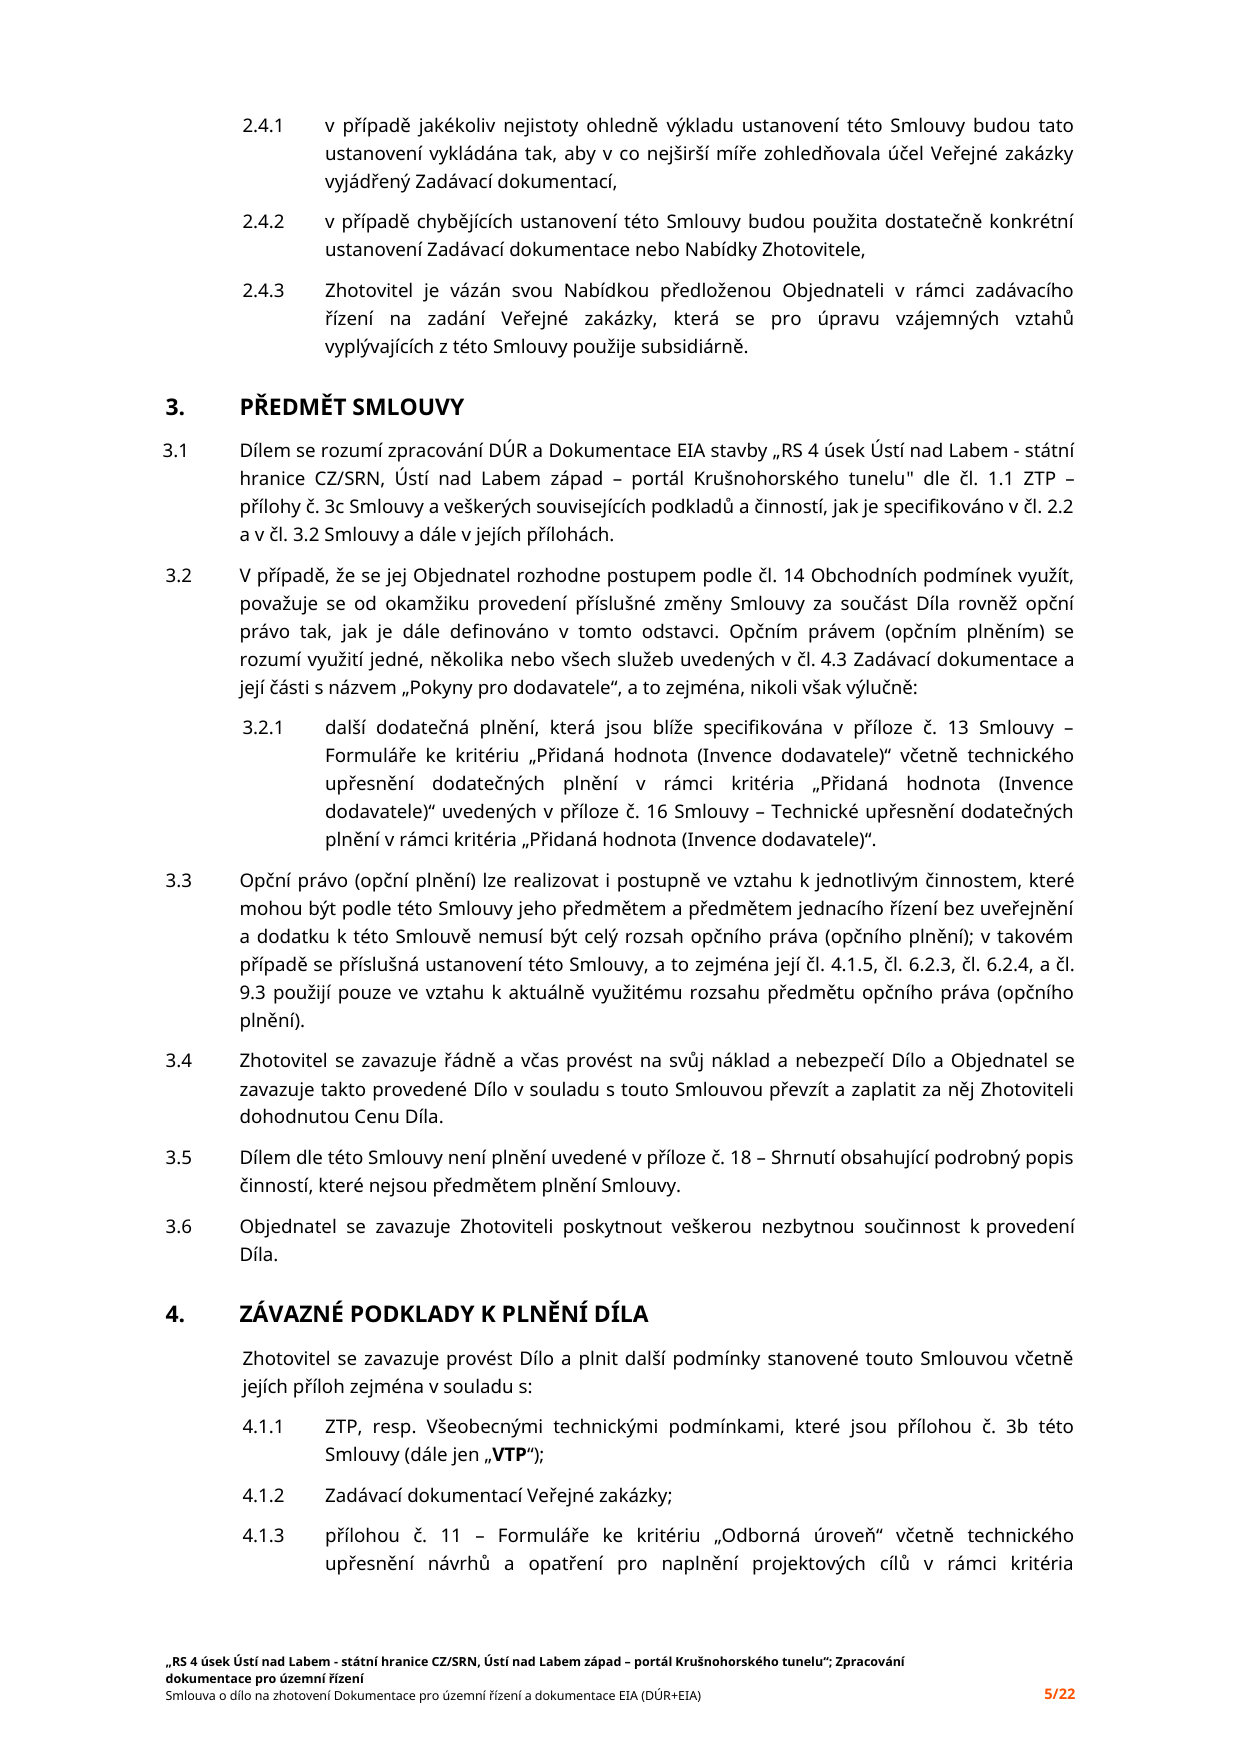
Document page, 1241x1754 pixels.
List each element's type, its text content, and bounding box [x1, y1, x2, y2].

text Zhotovitel se zavazuje řádně a včas provést na svůj náklad a nebezpečí Dílo a Objednatel se zavazuje takto provedené Dílo v souladu s touto Smlouvou převzít a zaplatit za něj Zhotoviteli dohodnutou Cenu Díla. [165, 1048, 1075, 1129]
text Zadávací dokumentací Veřejné zakázky; [242, 1482, 1075, 1508]
text PŘEDMĚT SMLOUVY [165, 391, 1075, 422]
text Opční právo (opční plnění) lze realizovat i postupně ve vztahu k jednotlivým činnostem, které mohou být podle této Smlouvy jeho předmětem a předmětem jednacího řízení bez uveřejnění a dodatku k této Smlouvě nemusí být celý rozsah opčního práva (opčního plnění); v takovém případě se příslušná ustanovení této Smlouvy, a to zejména její čl. 4.1.5, čl. 6.2.3, čl. 6.2.4, a čl. 9.3 použijí pouze ve vztahu k aktuálně využitému rozsahu předmětu opčního práva (opčního plnění). [165, 867, 1075, 1033]
text Dílem dle této Smlouvy není plnění uvedené v příloze č. 18 – Shrnutí obsahující podrobný popis činností, které nejsou předmětem plnění Smlouvy. [165, 1144, 1075, 1198]
text Objednatel se zavazuje Zhotoviteli poskytnout veškerou nezbytnou součinnost k provedení Díla. [165, 1213, 1075, 1266]
list Zhotovitel se zavazuje provést Dílo a plnit další podmínky stanovené touto Smlouvou včetně jejích příloh zejména v souladu s: [242, 1345, 1075, 1398]
text ZTP, resp. Všeobecnými technickými podmínkami, které jsou přílohou č. 3b této Smlouvy (dále jen „VTP“); [242, 1413, 1075, 1467]
text v případě chybějících ustanovení této Smlouvy budou použita dostatečně konkrétní ustanovení Zadávací dokumentace nebo Nabídky Zhotovitele, [242, 209, 1075, 262]
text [242, 1523, 1075, 1576]
text V případě, že se jej Objednatel rozhodne postupem podle čl. 14 Obchodních podmínek využít, považuje se od okamžiku provedení příslušné změny Smlouvy za součást Díla rovněž opční právo tak, jak je dále definováno v tomto odstavci. Opčním právem (opčním plněním) se rozumí využití jedné, několika nebo všech služeb uvedených v čl. 4.3 Zadávací dokumentace a její části s názvem „Pokyny pro dodavatele“, a to zejména, nikoli však výlučně: [165, 562, 1075, 699]
text Zhotovitel je vázán svou Nabídkou předloženou Objednateli v rámci zadávacího řízení na zadání Veřejné zakázky, která se pro úpravu vzájemných vztahů vyplývajících z této Smlouvy použije subsidiárně. [242, 277, 1075, 359]
text Dílem se rozumí zpracování DÚR a Dokumentace EIA stavby „RS 4 úsek Ústí nad Labem - státní hranice CZ/SRN, Ústí nad Labem západ – portál Krušnohorského tunelu" dle čl. 1.1 ZTP – přílohy č. 3c Smlouvy a veškerých souvisejících podkladů a činností, jak je specifikováno v čl. 2.2 a v čl. 3.2 Smlouvy a dále v jejích přílohách. [162, 437, 1075, 547]
text v případě jakékoliv nejistoty ohledně výkladu ustanovení této Smlouvy budou tato ustanovení vykládána tak, aby v co nejširší míře zohledňovala účel Veřejné zakázky vyjádřený Zadávací dokumentací, [242, 112, 1075, 194]
text další dodatečná plnění, která jsou blíže specifikována v příloze č. 13 Smlouvy – Formuláře ke kritériu „Přidaná hodnota (Invence dodavatele)“ včetně technického upřesnění dodatečných plnění v rámci kritéria „Přidaná hodnota (Invence dodavatele)“ uvedených v příloze č. 16 Smlouvy – Technické upřesnění dodatečných plnění v rámci kritéria „Přidaná hodnota (Invence dodavatele)“. [242, 714, 1075, 852]
text ZÁVAZNÉ PODKLADY K PLNĚNÍ DÍLA [165, 1298, 1075, 1329]
